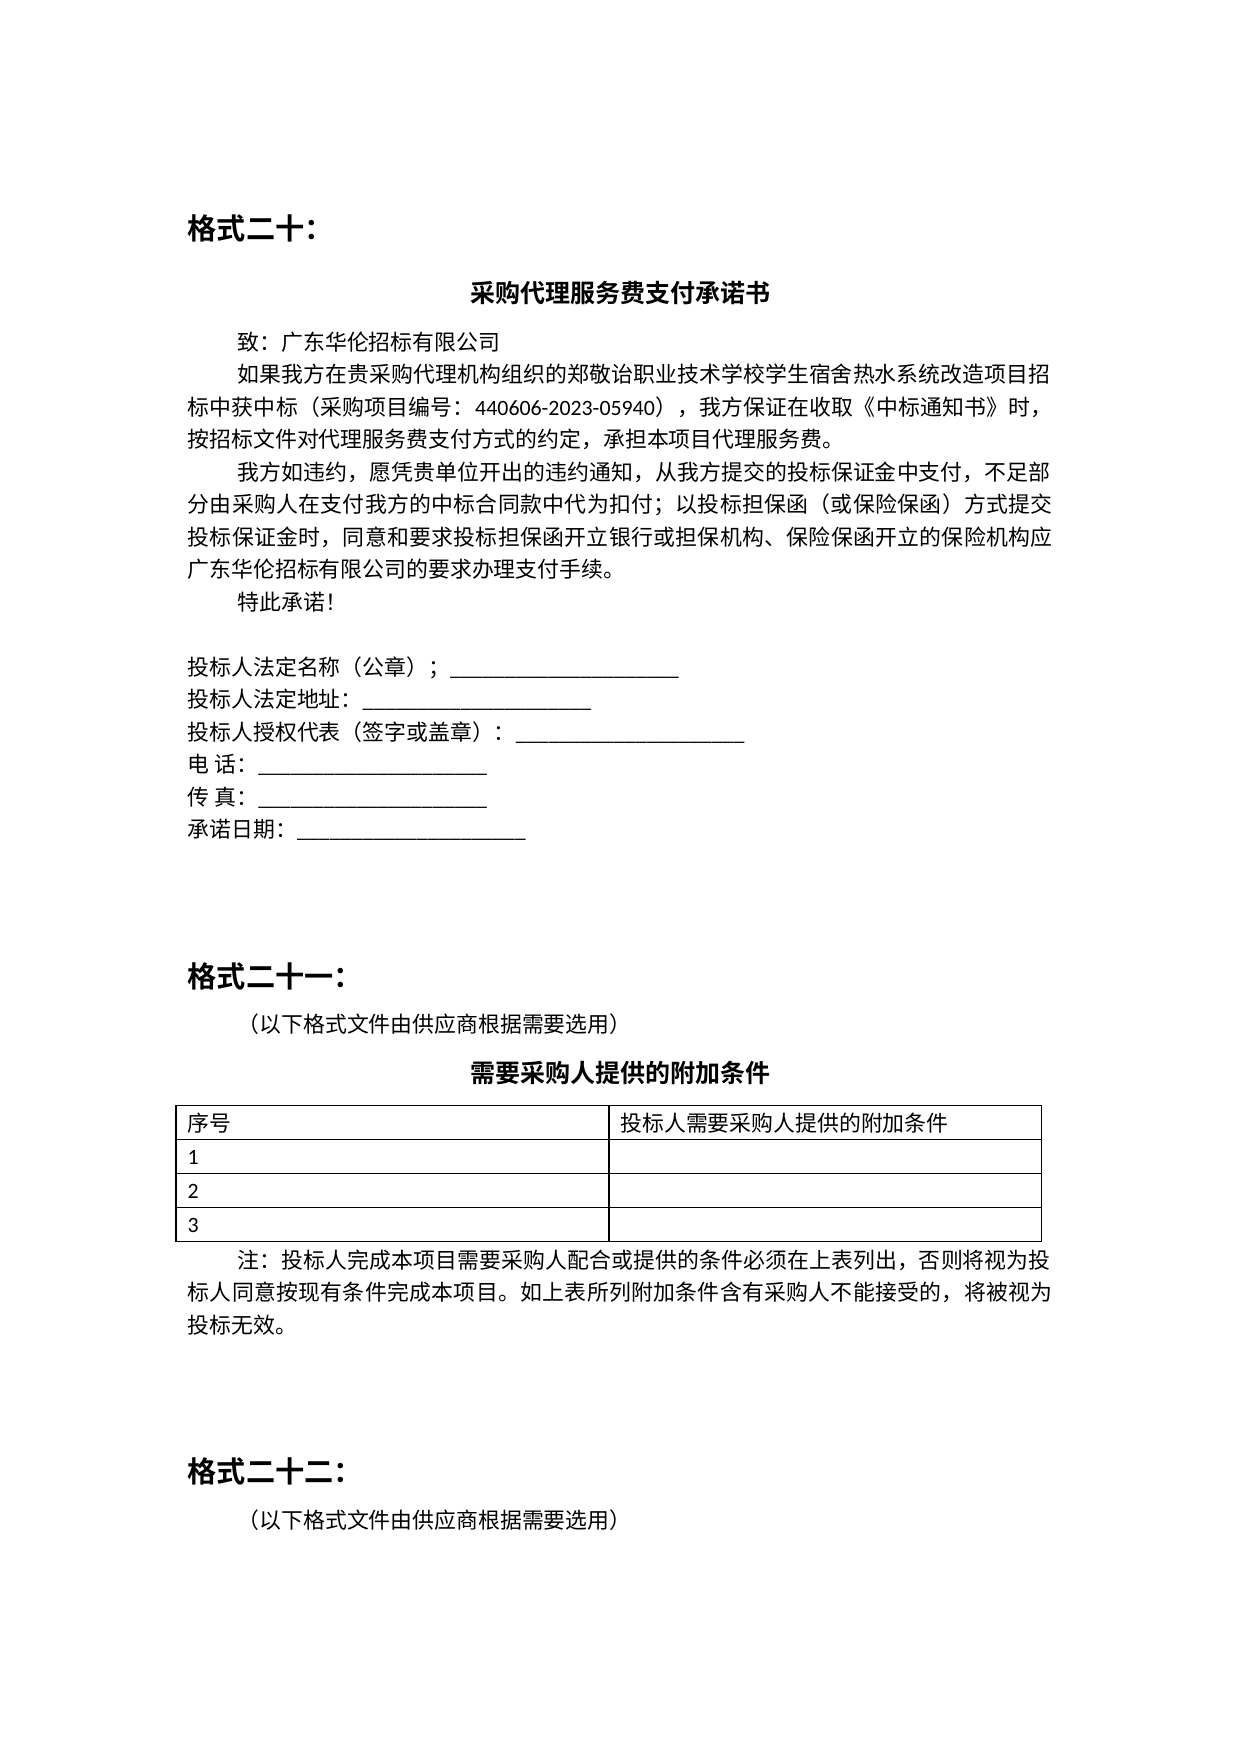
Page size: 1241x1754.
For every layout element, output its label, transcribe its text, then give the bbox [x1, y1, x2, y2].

text 格式二十： [187, 194, 1053, 259]
text 投标人授权代表（签字或盖章）：_____________________ [187, 714, 1053, 747]
text 电 话：_____________________ [187, 747, 1053, 779]
table_cell [610, 1208, 1041, 1241]
table_header 投标人需要采购人提供的附加条件 [610, 1106, 1041, 1138]
text 如果我方在贵采购代理机构组织的郑敬诒职业技术学校学生宿舍热水系统改造项目招标中获中标（采购项目编号：440606-2023-05940），我方保证在收取《中标通知书》时，按招标文件对代理服务费支付方式的约定，承担本项目代理服务费。 [187, 357, 1053, 454]
text 我方如违约，愿凭贵单位开出的违约通知，从我方提交的投标保证金中支付，不足部分由采购人在支付我方的中标合同款中代为扣付；以投标担保函（或保险保函）方式提交投标保证金时，同意和要求投标担保函开立银行或担保机构、保险保函开立的保险机构应广东华伦招标有限公司的要求办理支付手续。 [187, 454, 1053, 584]
table_cell 1 [177, 1140, 608, 1173]
text 需要采购人提供的附加条件 [187, 1039, 1053, 1104]
text 特此承诺！ [187, 584, 1053, 617]
text （以下格式文件由供应商根据需要选用） [187, 1007, 1053, 1039]
table_cell [610, 1140, 1041, 1173]
text 注：投标人完成本项目需要采购人配合或提供的条件必须在上表列出，否则将视为投标人同意按现有条件完成本项目。如上表所列附加条件含有采购人不能接受的，将被视为投标无效。 [187, 1242, 1053, 1340]
text 传 真：_____________________ [187, 779, 1053, 812]
text 投标人法定地址：_____________________ [187, 682, 1053, 714]
table_cell 3 [177, 1208, 608, 1241]
text （以下格式文件由供应商根据需要选用） [187, 1502, 1053, 1535]
text 格式二十一： [187, 942, 1053, 1007]
text 投标人法定名称（公章）；_____________________ [187, 649, 1053, 682]
text 格式二十二： [187, 1437, 1053, 1502]
table_header 序号 [177, 1106, 608, 1138]
text 承诺日期：_____________________ [187, 812, 1053, 844]
table_cell [610, 1174, 1041, 1207]
text 致：广东华伦招标有限公司 [187, 324, 1053, 357]
text 采购代理服务费支付承诺书 [187, 259, 1053, 324]
table_cell 2 [177, 1174, 608, 1207]
